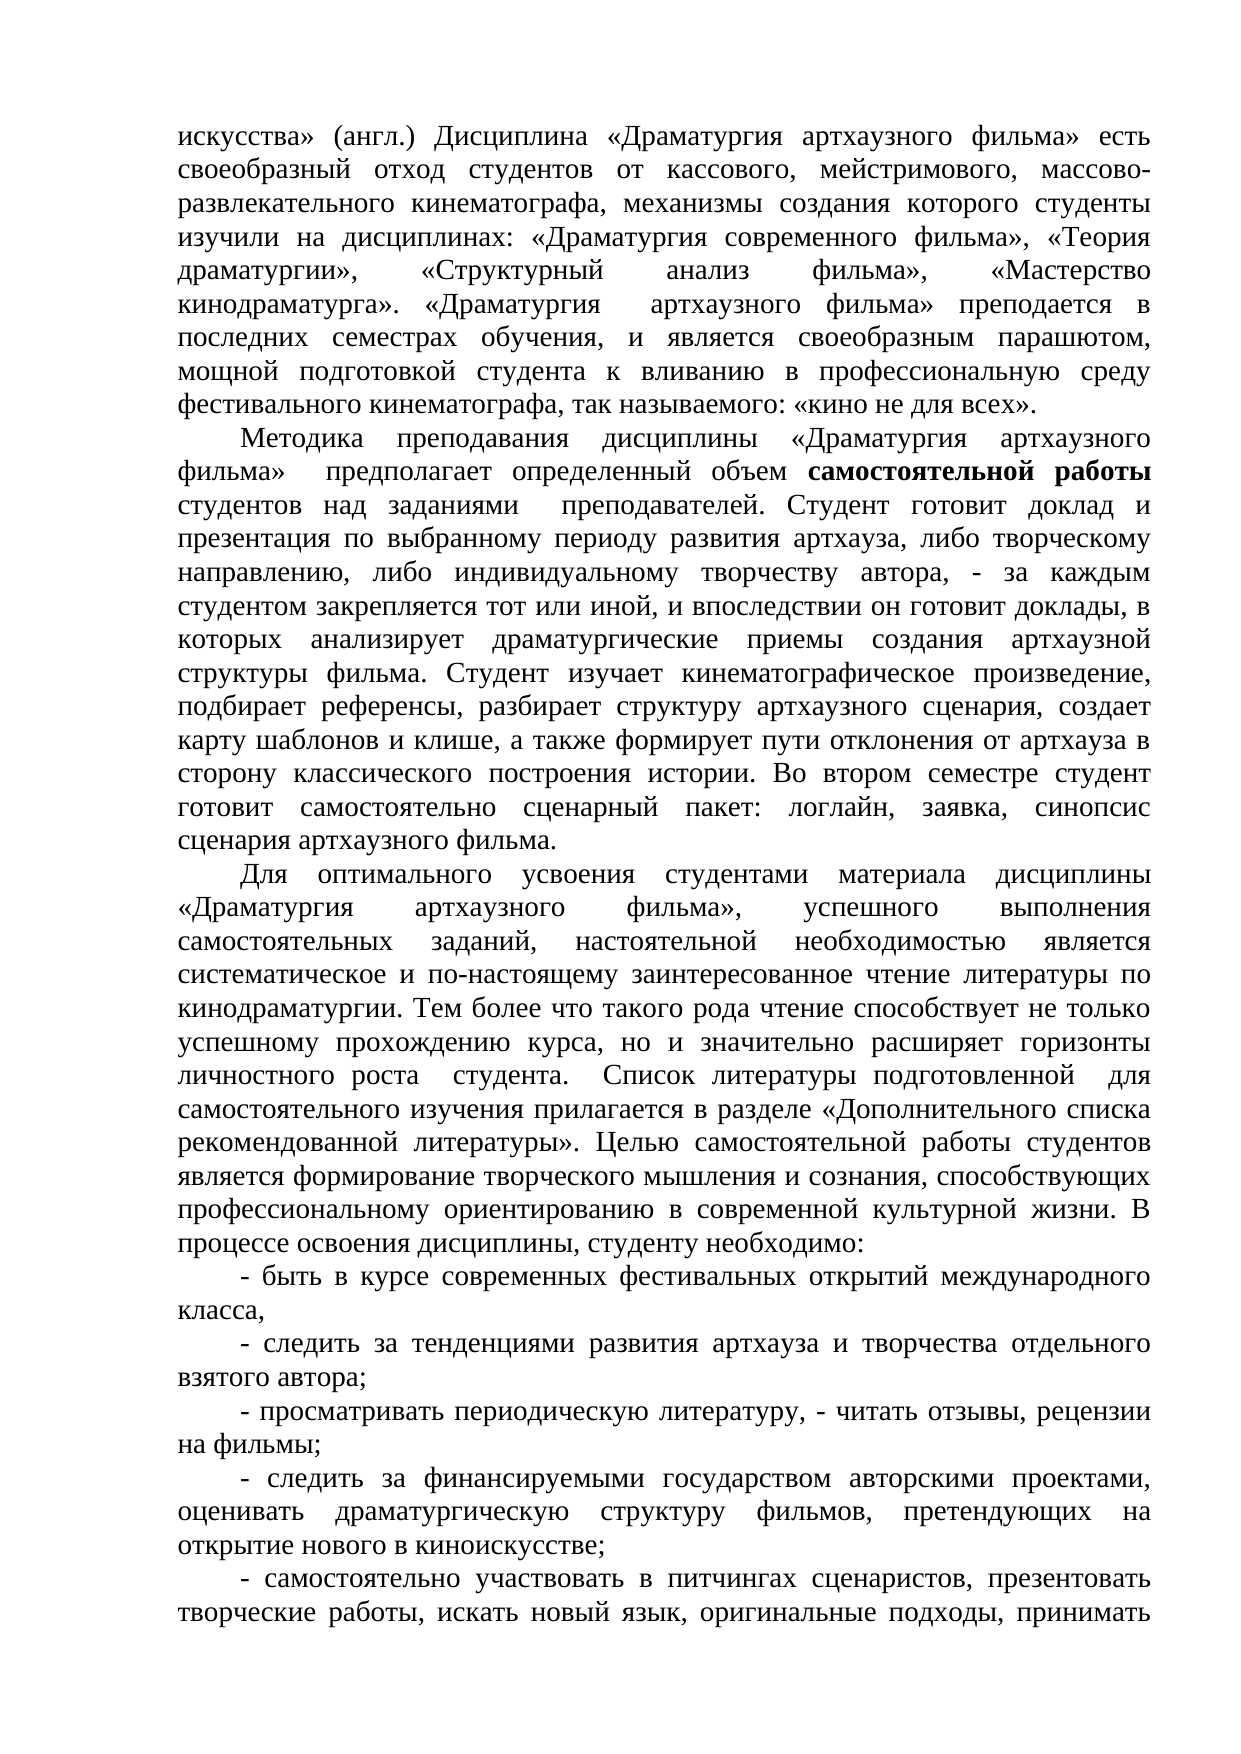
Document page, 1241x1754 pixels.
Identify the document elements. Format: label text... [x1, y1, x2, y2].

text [177, 1560, 1152, 1627]
text - просматривать периодическую литературу, - читать отзывы, рецензии на фильмы; [177, 1393, 1152, 1460]
text - следить за финансируемыми государством авторскими проектами, оценивать драматургическую структуру фильмов, претендующих на открытие нового в киноискусстве; [177, 1460, 1152, 1560]
text Для оптимального усвоения студентами материала дисциплины «Драматургия артхаузного фильма», успешного выполнения самостоятельных заданий, настоятельной необходимостью является систематическое и по-настоящему заинтересованное чтение литературы по кинодраматургии. Тем более что такого рода чтение способствует не только успешному прохождению курса, но и значительно расширяет горизонты личностного роста студента. Список литературы подготовленной для самостоятельного изучения прилагается в разделе «Дополнительного списка рекомендованной литературы». Целью самостоятельной работы студентов является формирование творческого мышления и сознания, способствующих профессиональному ориентированию в современной культурной жизни. В процессе освоения дисциплины, студенту необходимо: [177, 856, 1152, 1258]
text - следить за тенденциями развития артхауза и творчества отдельного взятого автора; [177, 1326, 1152, 1393]
text Методика преподавания дисциплины «Драматургия артхаузного фильма» предполагает определенный объем самостоятельной работы студентов над заданиями преподавателей. Студент готовит доклад и презентация по выбранному периоду развития артхауза, либо творческому направлению, либо индивидуальному творчеству автора, - за каждым студентом закрепляется тот или иной, и впоследствии он готовит доклады, в которых анализирует драматургические приемы создания артхаузной структуры фильма. Студент изучает кинематографическое произведение, подбирает референсы, разбирает структуру артхаузного сценария, создает карту шаблонов и клише, а также формирует пути отклонения от артхауза в сторону классического построения истории. Во втором семестре студент готовит самостоятельно сценарный пакет: логлайн, заявка, синопсис сценария артхаузного фильма. [177, 420, 1152, 856]
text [177, 118, 1152, 420]
text - быть в курсе современных фестивальных открытий международного класса, [177, 1258, 1152, 1326]
